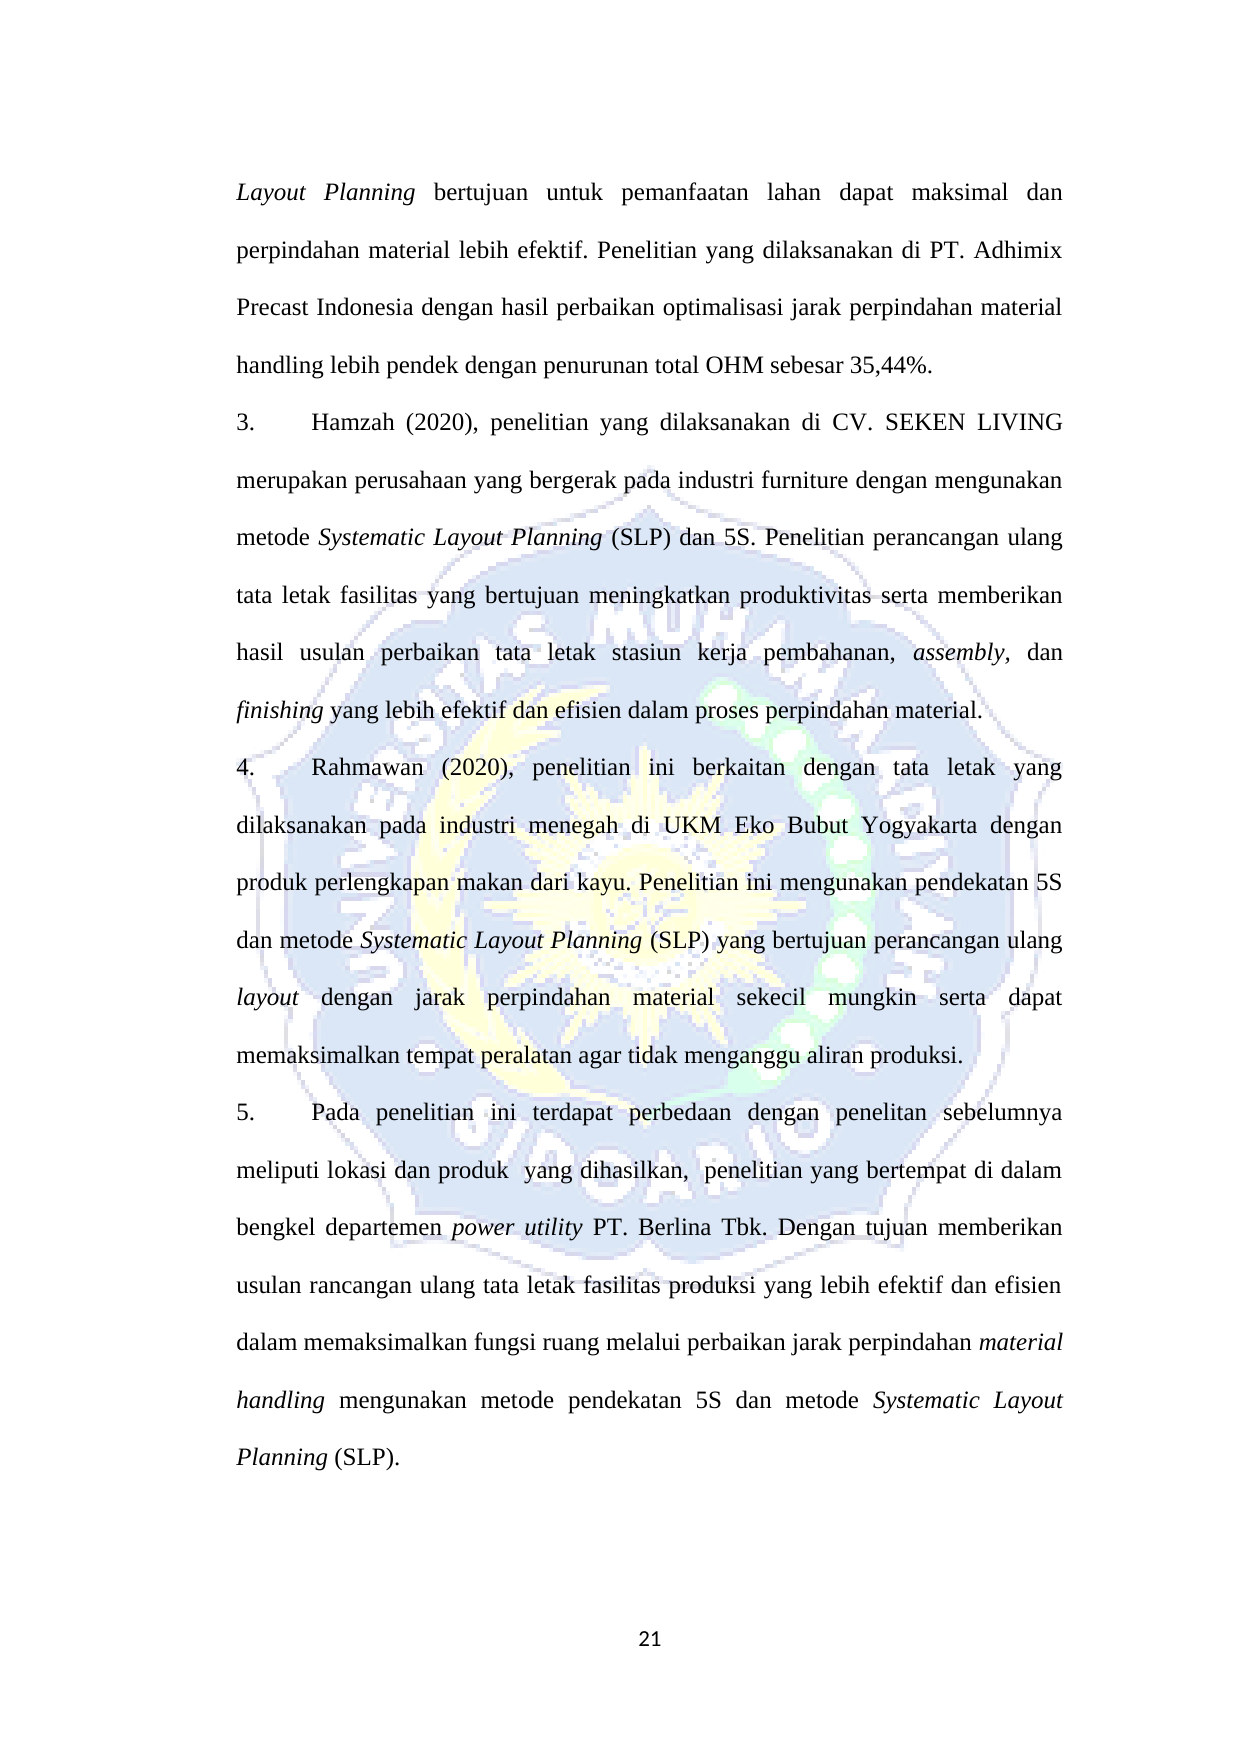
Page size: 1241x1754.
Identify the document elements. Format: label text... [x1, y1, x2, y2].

list Pada penelitian ini terdapat perbedaan dengan penelitan sebelumnya meliputi lokasi dan produk yang dihasilkan, penelitian yang bertempat di dalam bengkel departemen power utility PT. Berlina Tbk. Dengan tujuan memberikan usulan rancangan ulang tata letak fasilitas produksi yang lebih efektif dan efisien dalam memaksimalkan fungsi ruang melalui perbaikan jarak perpindahan material handling mengunakan metode pendekatan 5S dan metode Systematic Layout Planning (SLP). [236, 1097, 1063, 1471]
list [236, 177, 1063, 378]
list Rahmawan (2020), penelitian ini berkaitan dengan tata letak yang dilaksanakan pada industri menegah di UKM Eko Bubut Yogyakarta dengan produk perlengkapan makan dari kayu. Penelitian ini mengunakan pendekatan 5S dan metode Systematic Layout Planning (SLP) yang bertujuan perancangan ulang layout dengan jarak perpindahan material sekecil mungkin serta dapat memaksimalkan tempat peralatan agar tidak menganggu aliran produksi. [236, 752, 1063, 1068]
list Hamzah (2020), penelitian yang dilaksanakan di CV. SEKEN LIVING merupakan perusahaan yang bergerak pada industri furniture dengan mengunakan metode Systematic Layout Planning (SLP) dan 5S. Penelitian perancangan ulang tata letak fasilitas yang bertujuan meningkatkan produktivitas serta memberikan hasil usulan perbaikan tata letak stasiun kerja pembahanan, assembly, dan finishing yang lebih efektif dan efisien dalam proses perpindahan material. [236, 407, 1063, 723]
